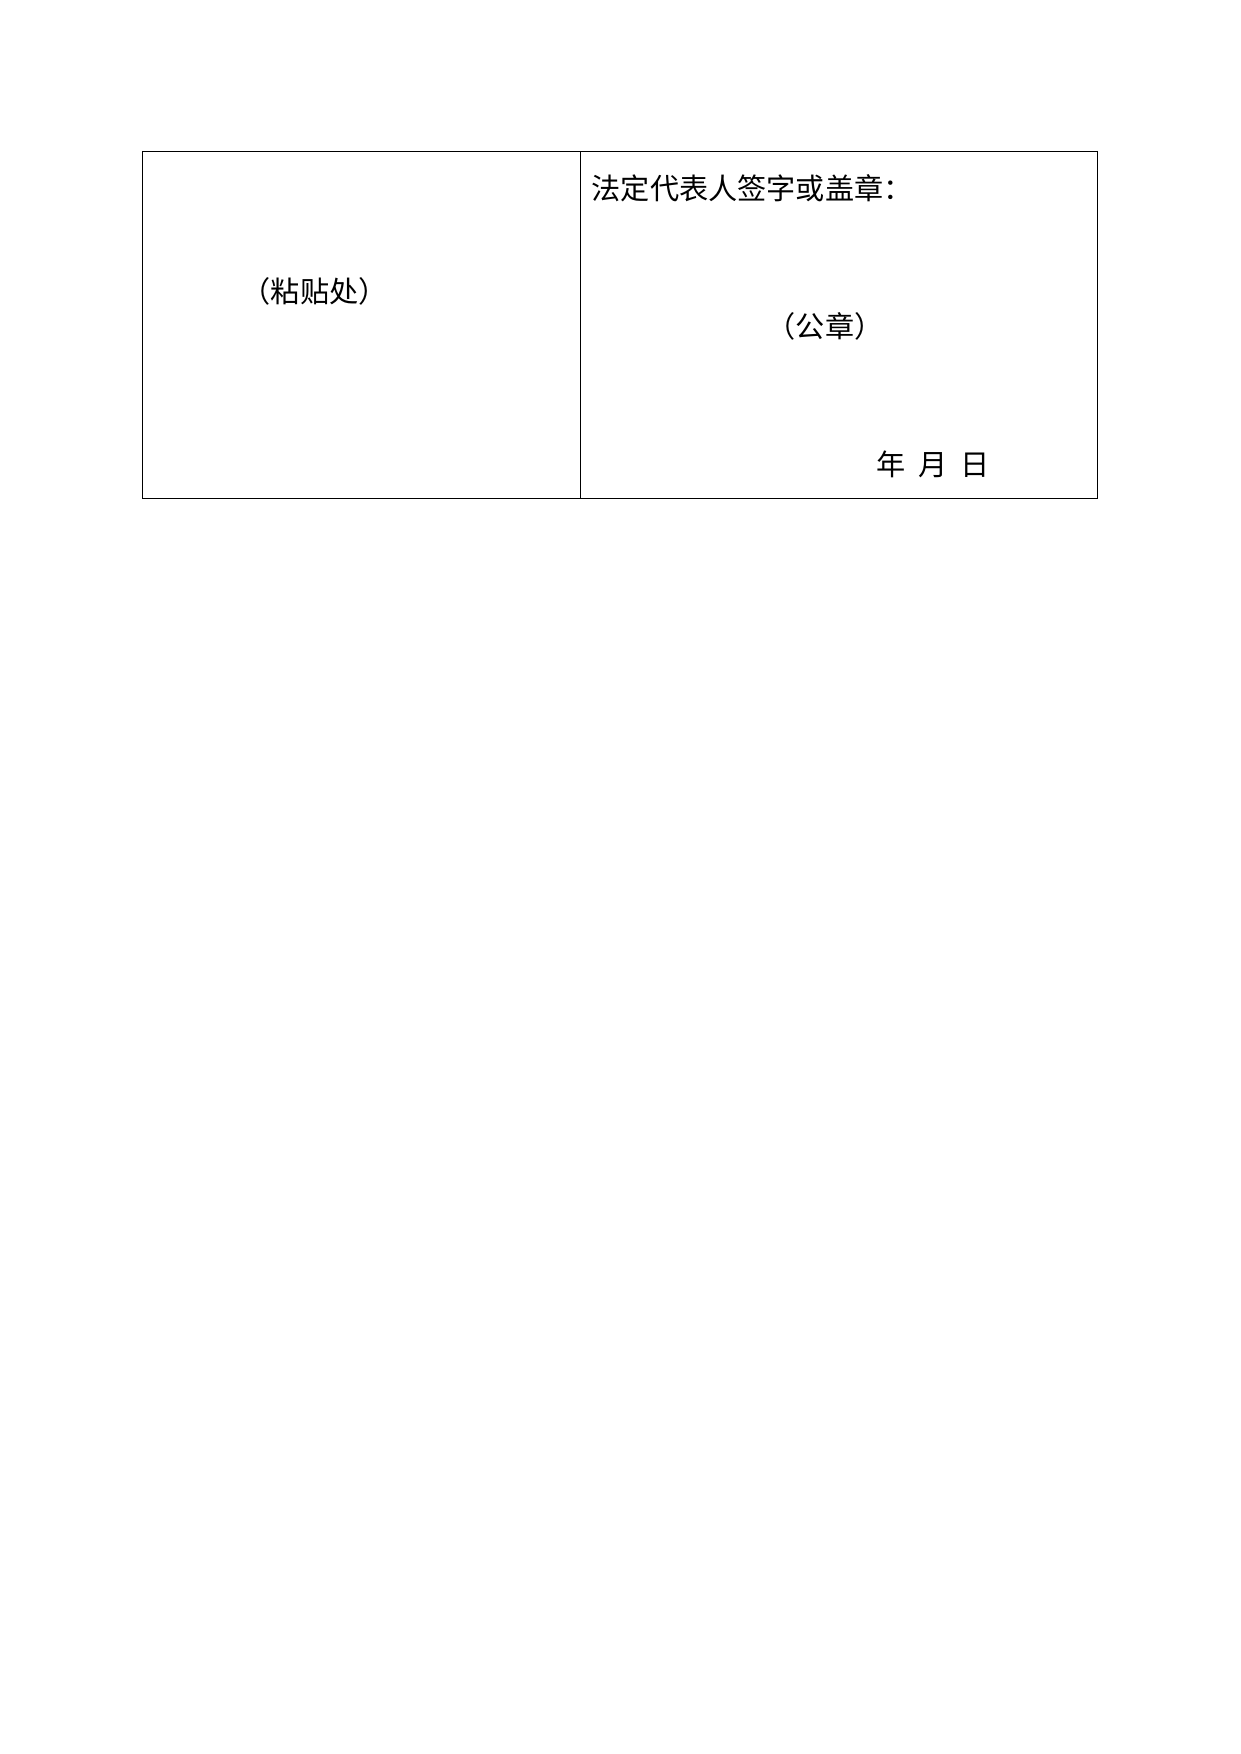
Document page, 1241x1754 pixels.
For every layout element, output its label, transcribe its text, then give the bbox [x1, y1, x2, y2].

table_cell 法定代表人签字或盖章： （公章） 年 月 日 [581, 152, 1097, 498]
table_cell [143, 152, 580, 498]
